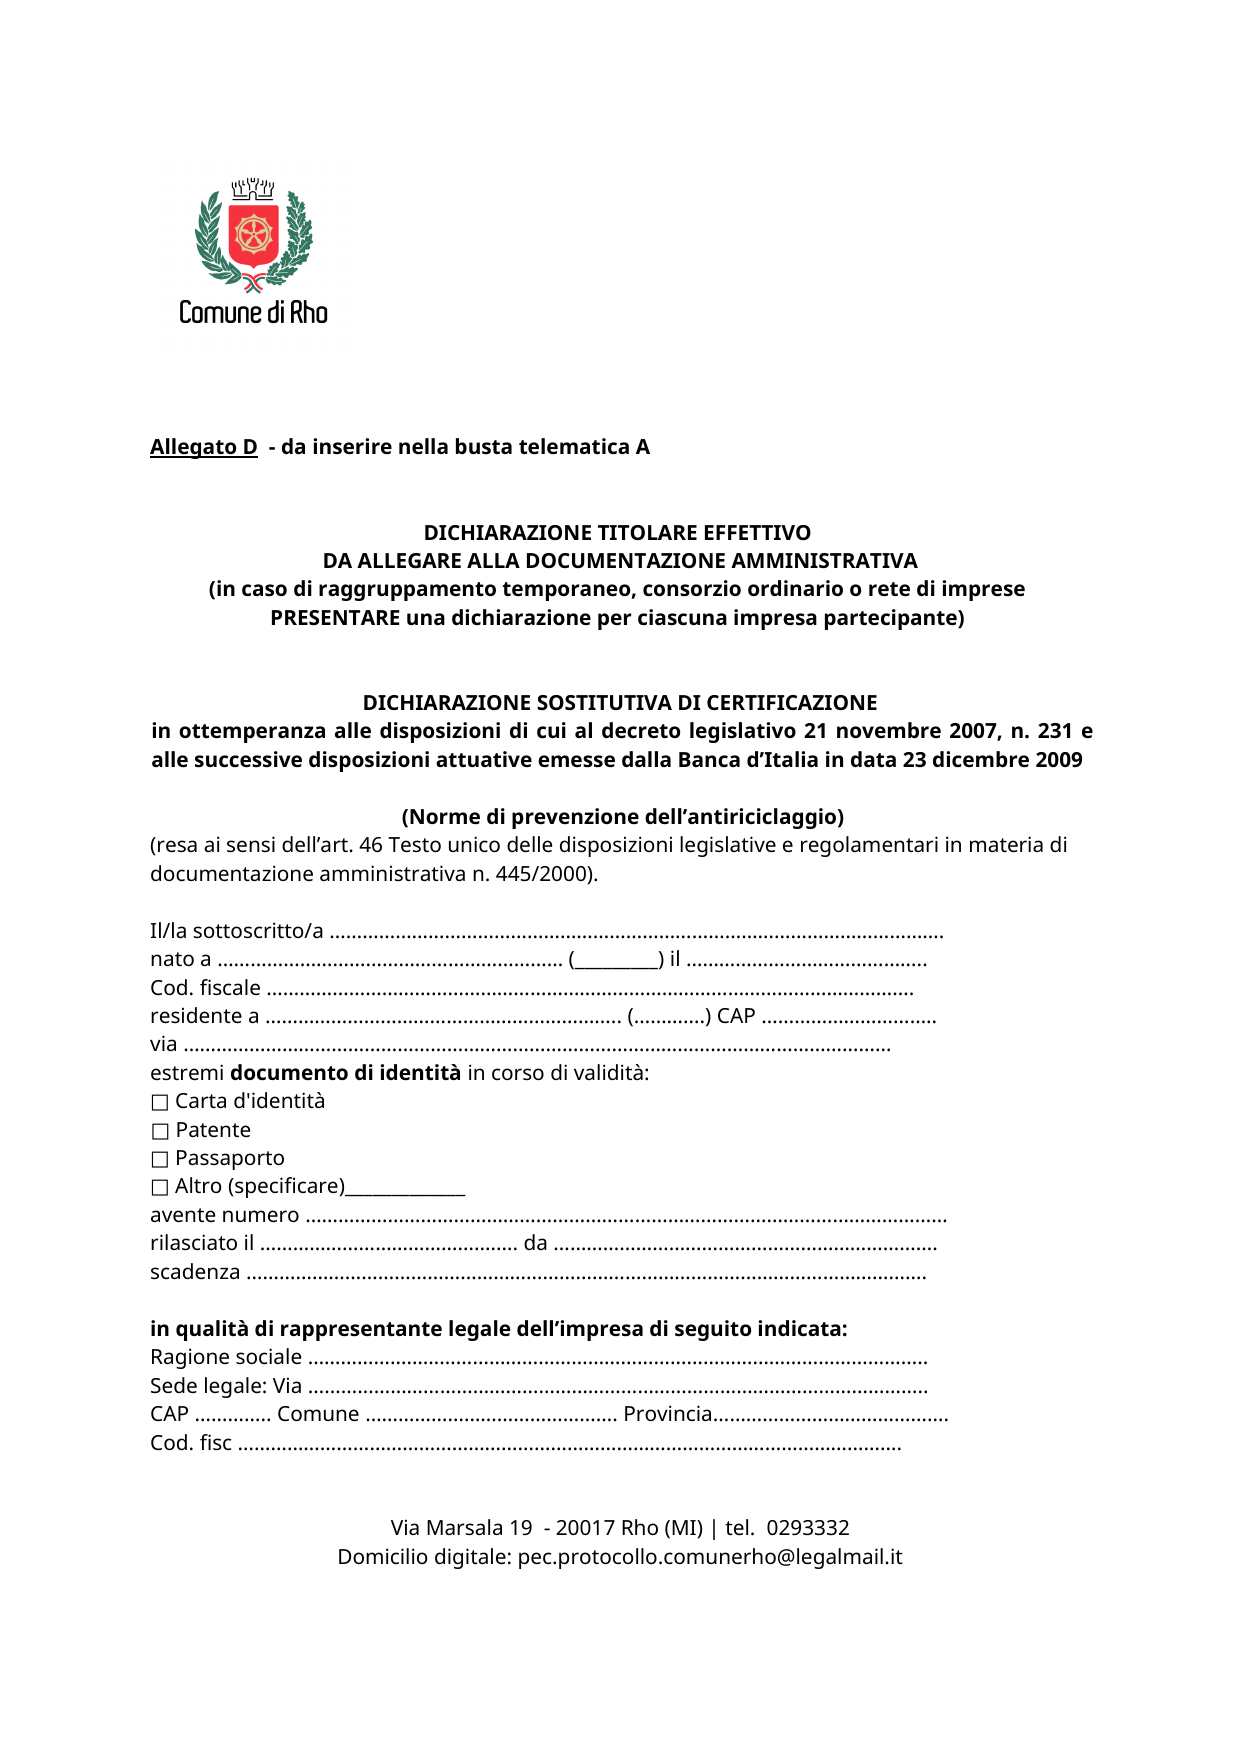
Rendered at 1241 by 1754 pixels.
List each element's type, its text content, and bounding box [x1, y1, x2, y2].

text Sede legale: Via ………………………………………………………………………………………………….. [150, 1371, 1090, 1399]
text via ………………………………………………………………………………………………………………… [150, 1029, 1090, 1058]
text avente numero ……………………………………………………………………………………………………… [150, 1200, 1090, 1228]
text Allegato D - da inserire nella busta telematica A [150, 432, 1090, 461]
text estremi documento di identità in corso di validità: [150, 1058, 1090, 1086]
text (in caso di raggruppamento temporaneo, consorzio ordinario o rete di imprese PRESENTARE una dichiarazione per ciascuna impresa partecipante) [150, 574, 1085, 631]
picture [150, 150, 357, 357]
text residente a ……………………………………………………….. (………….) CAP ………………………….. [150, 1001, 1090, 1029]
text Il/la sottoscritto/a …………………………………………………………………………………………………. [150, 916, 1090, 944]
text (resa ai sensi dell’art. 46 Testo unico delle disposizioni legislative e regolamentari in materia di documentazione amministrativa n. 445/2000). [150, 830, 1090, 887]
text □ Altro (specificare)_____________ [150, 1172, 1090, 1200]
text in ottemperanza alle disposizioni di cui al decreto legislativo 21 novembre 2007, n. 231 e alle successive disposizioni attuative emesse dalla Banca d’Italia in data 23 dicembre 2009 [151, 717, 1095, 773]
text nato a ……………………………………………………… (_________) il …………………………………….. [150, 944, 1090, 973]
text DICHIARAZIONE SOSTITUTIVA DI CERTIFICAZIONE [150, 688, 1090, 717]
text Cod. fiscale ………………………………………………………………………………………………………. [150, 973, 1090, 1001]
text rilasciato il ………………………………….……. da ……………………………………………………………. [150, 1228, 1090, 1257]
text Ragione sociale ………………………………………………………………………………………………….. [150, 1342, 1090, 1371]
text Cod. fisc …………………………………………………………………………………………………………. [150, 1428, 1090, 1456]
text DICHIARAZIONE TITOLARE EFFETTIVO [150, 518, 1085, 546]
text □ Passaporto [150, 1143, 1090, 1172]
text scadenza ……………………………………………………………………………………………………………. [150, 1257, 1090, 1285]
text CAP ………….. Comune ………………………………………. Provincia……………………………………. [150, 1399, 1090, 1428]
text □ Carta d'identità [150, 1086, 1090, 1115]
text (Norme di prevenzione dell’antiriciclaggio) [151, 802, 1095, 830]
text □ Patente [150, 1115, 1090, 1143]
text in qualità di rappresentante legale dell’impresa di seguito indicata: [150, 1314, 1090, 1342]
text DA ALLEGARE ALLA DOCUMENTAZIONE AMMINISTRATIVA [150, 546, 1085, 574]
